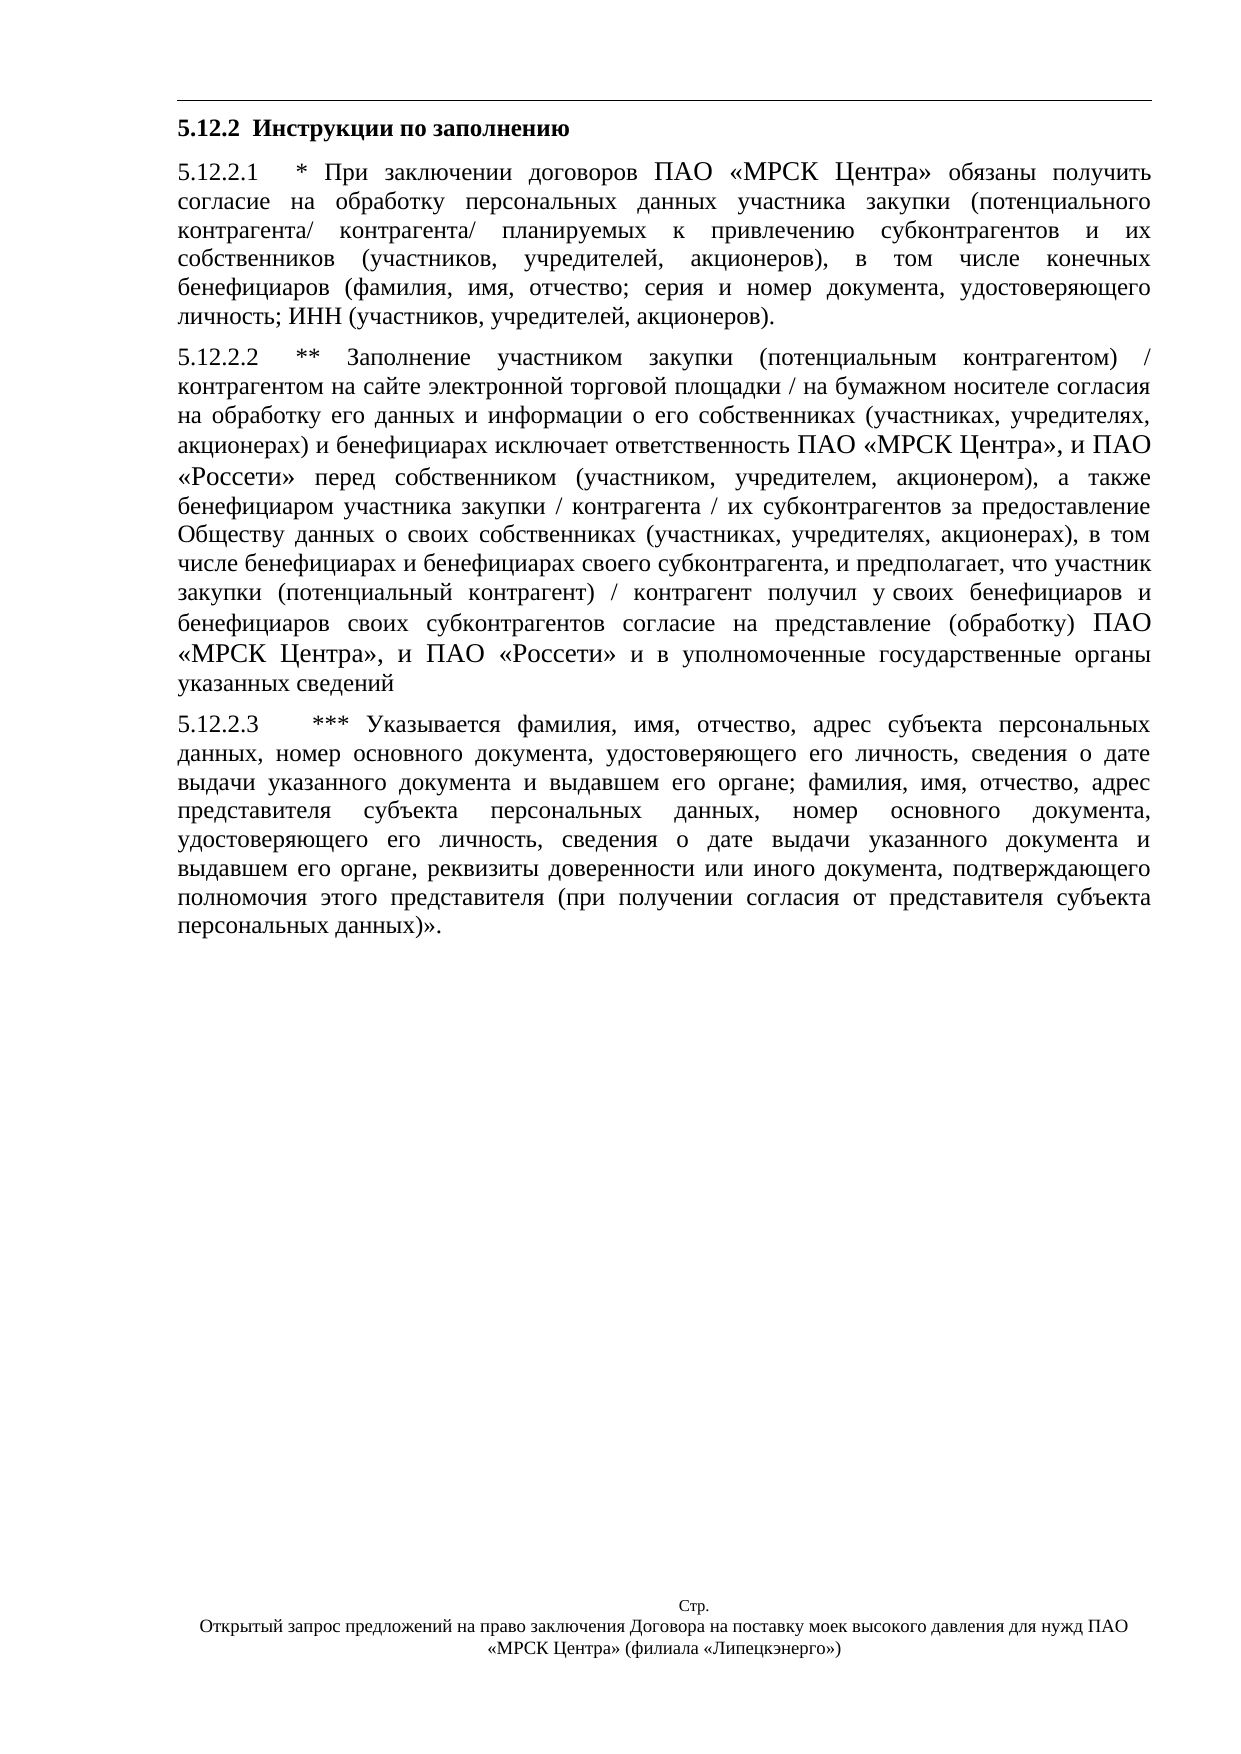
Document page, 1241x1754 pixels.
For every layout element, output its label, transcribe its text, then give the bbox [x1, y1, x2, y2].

subtitle Инструкции по заполнению [177, 113, 1152, 142]
list ** Заполнение участником закупки (потенциальным контрагентом) / контрагентом на сайте электронной торговой площадки / на бумажном носителе согласия на обработку его данных и информации о его собственниках (участниках, учредителях, акционерах) и бенефициарах исключает ответственность ПАО «МРСК Центра», и ПАО «Россети» перед собственником (участником, учредителем, акционером), а также бенефициаром участника закупки / контрагента / их субконтрагентов за предоставление Обществу данных о своих собственниках (участниках, учредителях, акционерах), в том числе бенефициарах и бенефициарах своего субконтрагента, и предполагает, что участник закупки (потенциальный контрагент) / контрагент получил у своих бенефициаров и бенефициаров своих субконтрагентов согласие на представление (обработку) ПАО «МРСК Центра», и ПАО «Россети» и в уполномоченные государственные органы указанных сведений [177, 342, 1152, 697]
list * При заключении договоров ПАО «МРСК Центра» обязаны получить согласие на обработку персональных данных участника закупки (потенциального контрагента/ контрагента/ планируемых к привлечению субконтрагентов и их собственников (участников, учредителей, акционеров), в том числе конечных бенефициаров (фамилия, имя, отчество; серия и номер документа, удостоверяющего личность; ИНН (участников, учредителей, акционеров). [177, 155, 1152, 330]
list *** Указывается фамилия, имя, отчество, адрес субъекта персональных данных, номер основного документа, удостоверяющего его личность, сведения о дате выдачи указанного документа и выдавшем его органе; фамилия, имя, отчество, адрес представителя субъекта персональных данных, номер основного документа, удостоверяющего его личность, сведения о дате выдачи указанного документа и выдавшем его органе, реквизиты доверенности или иного документа, подтверждающего полномочия этого представителя (при получении согласия от представителя субъекта персональных данных)». [177, 709, 1152, 939]
